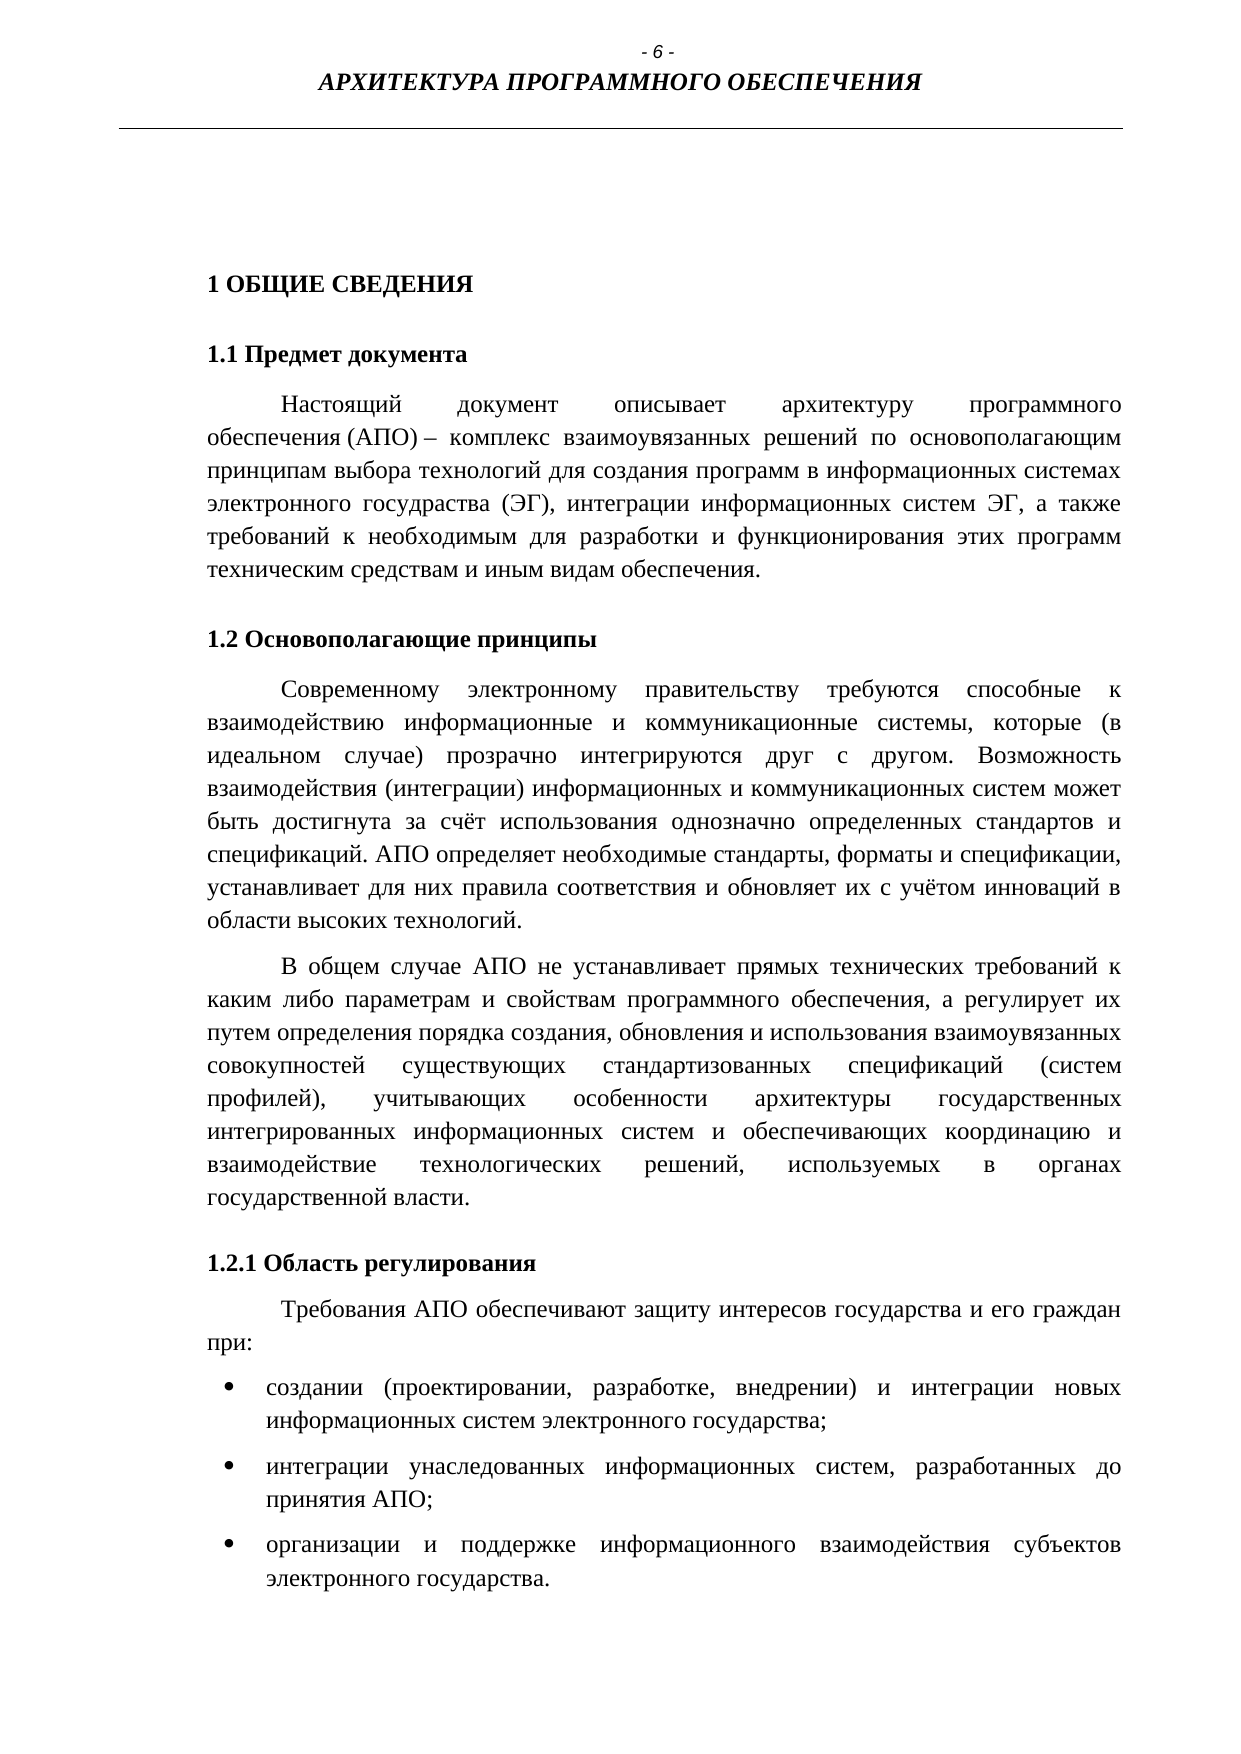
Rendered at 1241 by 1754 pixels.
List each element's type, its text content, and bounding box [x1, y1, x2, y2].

text Требования АПО обеспечивают защиту интересов государства и его граждан при: [207, 1294, 1122, 1356]
subtitle Основополагающие принципы [207, 624, 1122, 653]
text Настоящий документ описывает архитектуру программного обеспечения (АПО) – комплекс взаимоувязанных решений по основополагающим принципам выбора технологий для создания программ в информационных системах электронного госудраства (ЭГ), интеграции информационных систем ЭГ, а также требований к необходимым для разработки и функционирования этих программ техническим средствам и иным видам обеспечения. [207, 389, 1122, 583]
list организации и поддержке информационного взаимодействия субъектов электронного государства. [224, 1529, 1122, 1591]
text В общем случае АПО не устанавливает прямых технических требований к каким либо параметрам и свойствам программного обеспечения, а регулирует их путем определения порядка создания, обновления и использования взаимоувязанных совокупностей существующих стандартизованных спецификаций (систем профилей), учитывающих особенности архитектуры государственных интегрированных информационных систем и обеспечивающих координацию и взаимодействие технологических решений, используемых в органах государственной власти. [207, 951, 1122, 1211]
subtitle Область регулирования [207, 1248, 1122, 1277]
text Современному электронному правительству требуются способные к взаимодействию информационные и коммуникационные системы, которые (в идеальном случае) прозрачно интегрируются друг с другом. Возможность взаимодействия (интеграции) информационных и коммуникационных систем может быть достигнута за счёт использования однозначно определенных стандартов и спецификаций. АПО определяет необходимые стандарты, форматы и спецификации, устанавливает для них правила соответствия и обновляет их с учётом инноваций в области высоких технологий. [207, 674, 1122, 934]
subtitle Предмет документа [207, 339, 1122, 368]
list создании (проектировании, разработке, внедрении) и интеграции новых информационных систем электронного государства; [224, 1372, 1122, 1434]
list интеграции унаследованных информационных систем, разработанных до принятия АПО; [224, 1451, 1122, 1513]
subtitle общие сведения [207, 269, 1122, 297]
